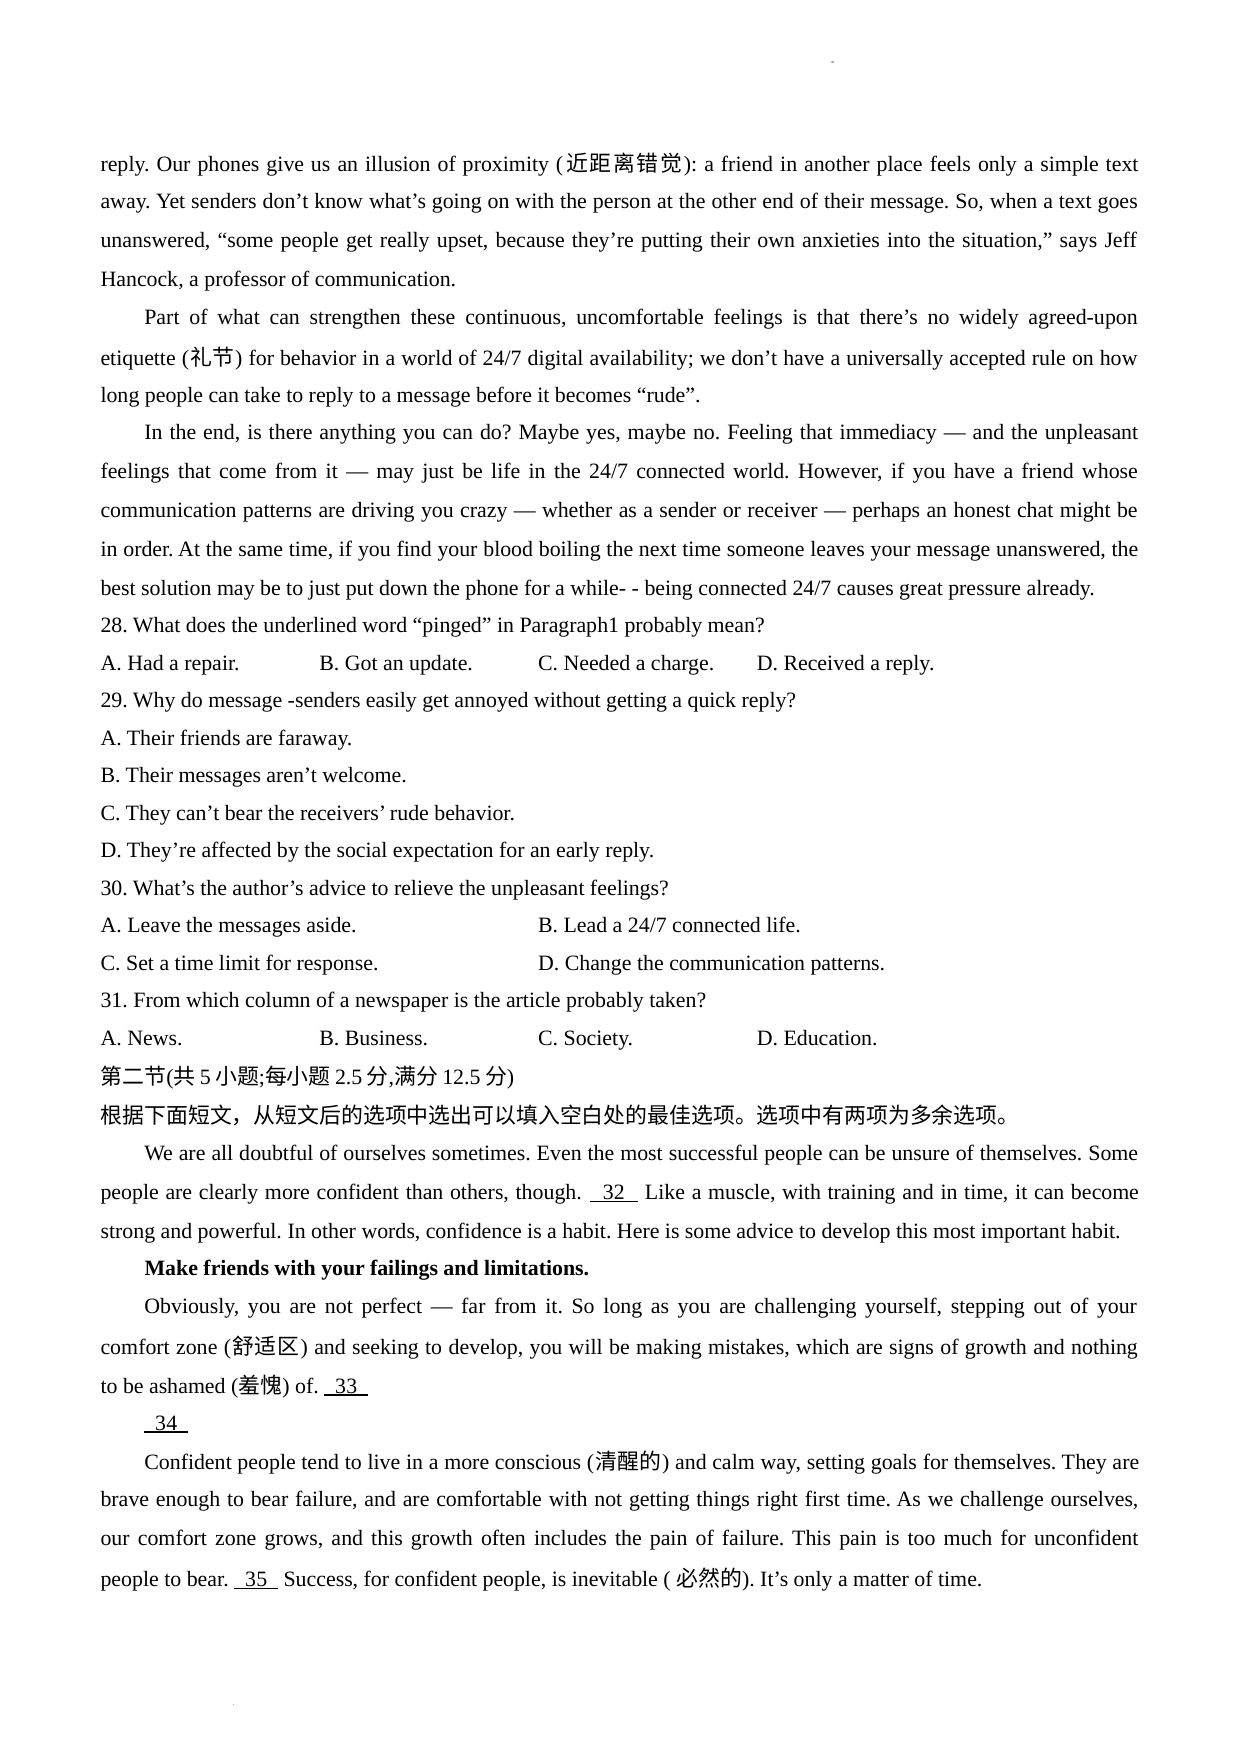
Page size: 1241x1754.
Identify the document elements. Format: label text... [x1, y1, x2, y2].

text A. News. B. Business. C. Society. D. Education. [100, 1021, 1140, 1054]
text 28. What does the underlined word “pinged” in Paragraph1 probably mean? [100, 609, 1140, 641]
text Part of what can strengthen these continuous, uncomfortable feelings is that there’s no widely agreed-upon etiquette (礼节) for behavior in a world of 24/7 digital availability; we don’t have a universally accepted rule on how long people can take to reply to a message before it becomes “rude”. [100, 300, 1140, 411]
text 34 [100, 1406, 1140, 1438]
text C. They can’t bear the receivers’ rude behavior. [100, 796, 1140, 829]
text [100, 146, 1140, 295]
text A. Leave the messages aside. B. Lead a 24/7 connected life. [100, 909, 1140, 941]
text A. Their friends are faraway. [100, 721, 1140, 754]
text Obviously, you are not perfect — far from it. So long as you are challenging yourself, stepping out of your comfort zone (舒适区) and seeking to develop, you will be making mistakes, which are signs of growth and nothing to be ashamed (羞愧) of. 33 [100, 1289, 1140, 1400]
text In the end, is there anything you can do? Maybe yes, maybe no. Feeling that immediacy — and the unpleasant feelings that come from it — may just be life in the 24/7 connected world. However, if you have a friend whose communication patterns are driving you crazy — whether as a sender or receiver — perhaps an honest chat might be in order. At the same time, if you find your blood boiling the next time someone leaves your message unanswered, the best solution may be to just put down the phone for a while- - being connected 24/7 causes great pressure already. [100, 416, 1140, 604]
text A. Had a repair. B. Got an update. C. Needed a charge. D. Received a reply. [100, 646, 1140, 679]
text 第二节(共5小题;每小题2.5分,满分12.5分) [100, 1059, 1140, 1091]
text We are all doubtful of ourselves sometimes. Even the most successful people can be unsure of themselves. Some people are clearly more confident than others, though. 32 Like a muscle, with training and in time, it can become strong and powerful. In other words, confidence is a habit. Here is some advice to develop this most important habit. [100, 1136, 1140, 1247]
text Confident people tend to live in a more conscious (清醒的) and calm way, setting goals for themselves. They are brave enough to bear failure, and are comfortable with not getting things right first time. As we challenge ourselves, our comfort zone grows, and this growth often includes the pain of failure. This pain is too much for unconfident people to bear. 35 Success, for confident people, is inevitable ( 必然的). It’s only a matter of time. [100, 1443, 1140, 1593]
text B. Their messages aren’t welcome. [100, 759, 1140, 791]
text 根据下面短文，从短文后的选项中选出可以填入空白处的最佳选项。选项中有两项为多余选项。 [100, 1098, 1140, 1130]
text Make friends with your failings and limitations. [100, 1252, 1140, 1284]
text 30. What’s the author’s advice to relieve the unpleasant feelings? [100, 871, 1140, 904]
text 29. Why do message -senders easily get annoyed without getting a quick reply? [100, 684, 1140, 716]
text D. They’re affected by the social expectation for an early reply. [100, 834, 1140, 866]
text C. Set a time limit for response. D. Change the communication patterns. [100, 946, 1140, 979]
text 31. From which column of a newspaper is the article probably taken? [100, 984, 1140, 1016]
